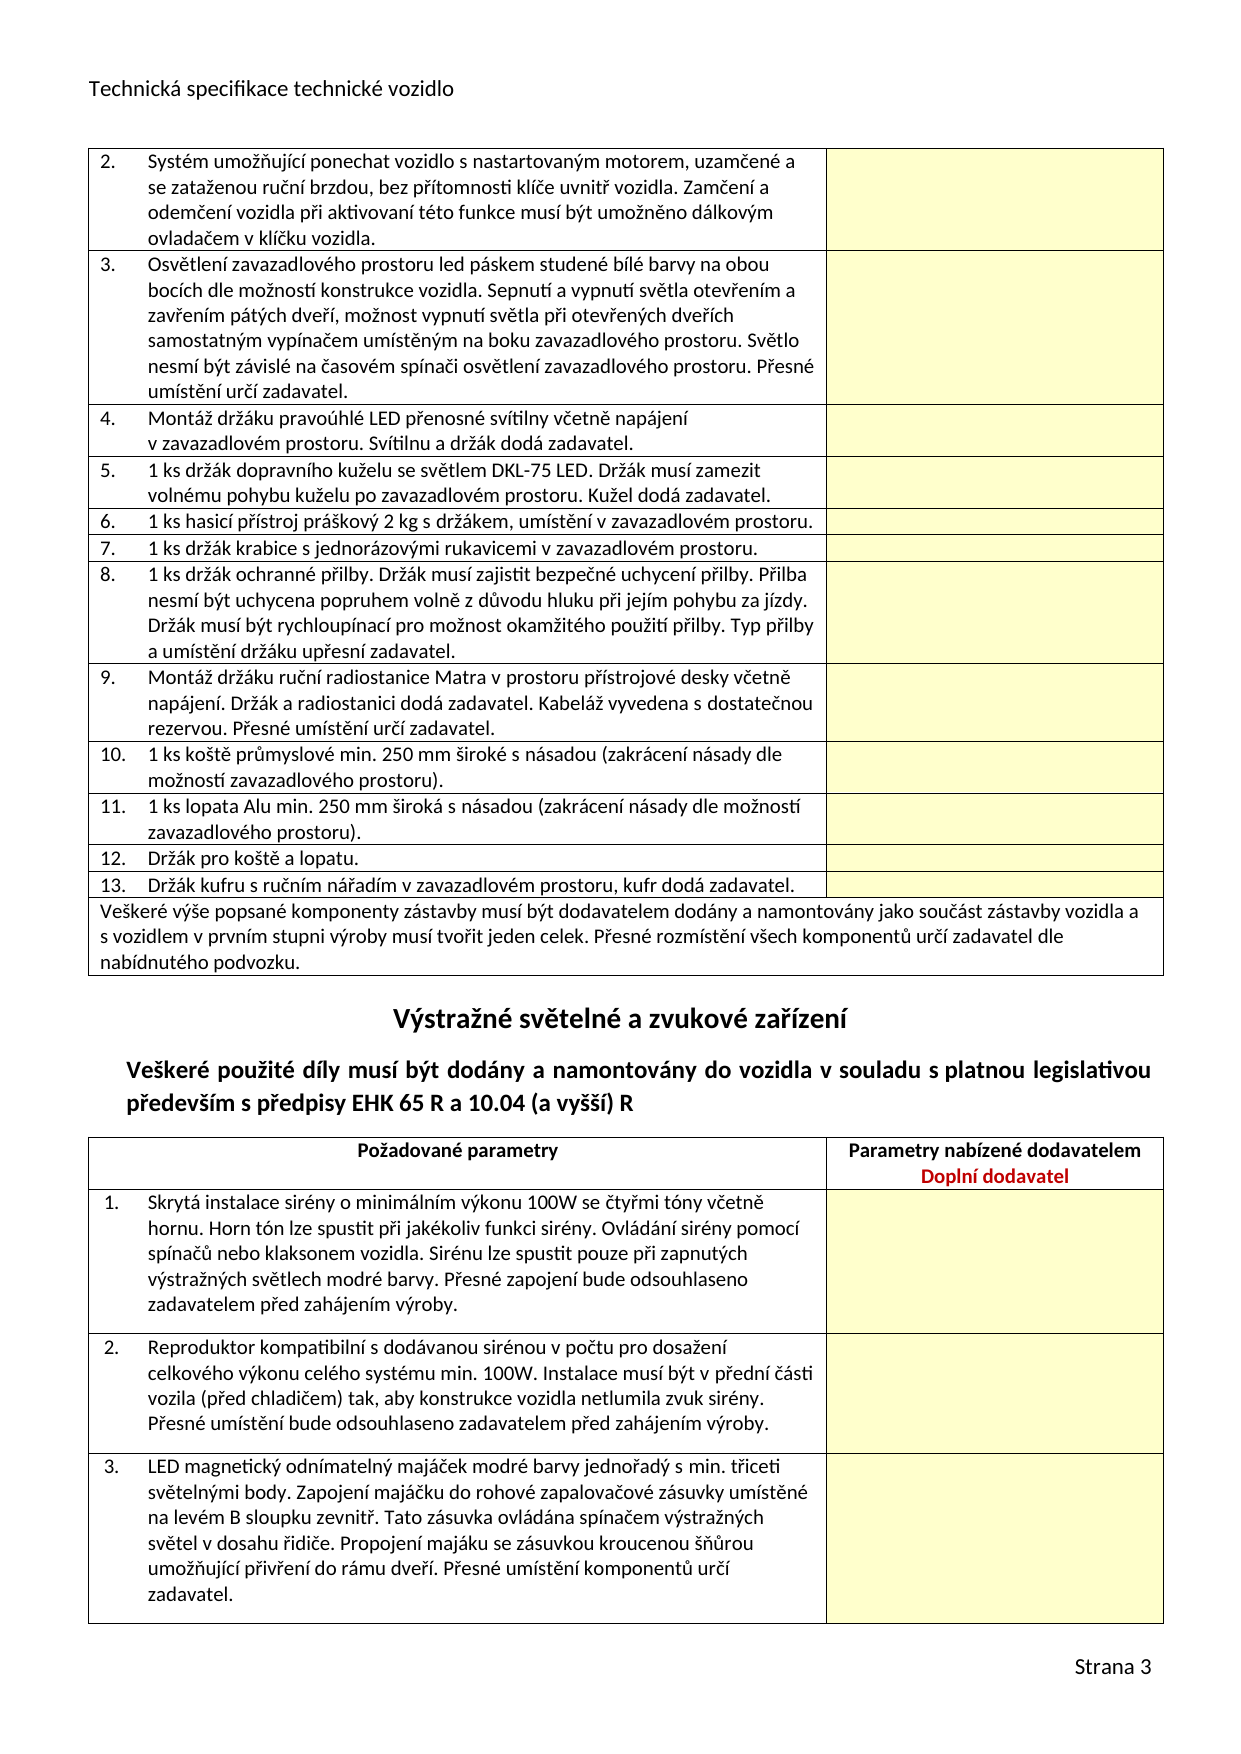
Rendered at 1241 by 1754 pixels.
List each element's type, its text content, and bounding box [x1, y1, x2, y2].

table_cell Osvětlení zavazadlového prostoru led páskem studené bílé barvy na obou bocích dle možností konstrukce vozidla. Sepnutí a vypnutí světla otevřením a zavřením pátých dveří, možnost vypnutí světla při otevřených dveřích samostatným vypínačem umístěným na boku zavazadlového prostoru. Světlo nesmí být závislé na časovém spínači osvětlení zavazadlového prostoru. Přesné umístění určí zadavatel. [89, 251, 826, 404]
table_cell [827, 1190, 1163, 1333]
table_cell [827, 149, 1163, 250]
table_cell Montáž držáku ruční radiostanice Matra v prostoru přístrojové desky včetně napájení. Držák a radiostanici dodá zadavatel. Kabeláž vyvedena s dostatečnou rezervou. Přesné umístění určí zadavatel. [89, 664, 826, 741]
table_cell 1 ks koště průmyslové min. 250 mm široké s násadou (zakrácení násady dle možností zavazadlového prostoru). [89, 742, 826, 792]
table_cell Systém umožňující ponechat vozidlo s nastartovaným motorem, uzamčené a se zataženou ruční brzdou, bez přítomnosti klíče uvnitř vozidla. Zamčení a odemčení vozidla při aktivovaní této funkce musí být umožněno dálkovým ovladačem v klíčku vozidla. [89, 149, 826, 250]
text Veškeré použité díly musí být dodány a namontovány do vozidla v souladu s platnou legislativou především s předpisy EHK 65 R a 10.04 (a vyšší) R [126, 1054, 1152, 1117]
table_cell [827, 872, 1163, 897]
table_cell 1 ks lopata Alu min. 250 mm široká s násadou (zakrácení násady dle možností zavazadlového prostoru). [89, 794, 826, 844]
table_cell [827, 562, 1163, 663]
table_cell Držák pro koště a lopatu. [89, 845, 826, 871]
table_cell [827, 742, 1163, 792]
table_cell [827, 509, 1163, 534]
table_cell LED magnetický odnímatelný majáček modré barvy jednořadý s min. třiceti světelnými body. Zapojení majáčku do rohové zapalovačové zásuvky umístěné na levém B sloupku zevnitř. Tato zásuvka ovládána spínačem výstražných světel v dosahu řidiče. Propojení majáku se zásuvkou kroucenou šňůrou umožňující přivření do rámu dveří. Přesné umístění komponentů určí zadavatel. [89, 1454, 826, 1623]
table_cell Držák kufru s ručním nářadím v zavazadlovém prostoru, kufr dodá zadavatel. [89, 872, 826, 897]
table_cell Skrytá instalace sirény o minimálním výkonu 100W se čtyřmi tóny včetně hornu. Horn tón lze spustit při jakékoliv funkci sirény. Ovládání sirény pomocí spínačů nebo klaksonem vozidla. Sirénu lze spustit pouze při zapnutých výstražných světlech modré barvy. Přesné zapojení bude odsouhlaseno zadavatelem před zahájením výroby. [89, 1190, 826, 1333]
table_cell [827, 251, 1163, 404]
table_cell [827, 794, 1163, 844]
table_cell [827, 405, 1163, 456]
subtitle Výstražné světelné a zvukové zařízení [89, 1001, 1152, 1036]
table_cell 1 ks držák krabice s jednorázovými rukavicemi v zavazadlovém prostoru. [89, 535, 826, 561]
table_cell 1 ks hasicí přístroj práškový 2 kg s držákem, umístění v zavazadlovém prostoru. [89, 509, 826, 534]
table_cell 1 ks držák ochranné přilby. Držák musí zajistit bezpečné uchycení přilby. Přilba nesmí být uchycena popruhem volně z důvodu hluku při jejím pohybu za jízdy. Držák musí být rychloupínací pro možnost okamžitého použití přilby. Typ přilby a umístění držáku upřesní zadavatel. [89, 562, 826, 663]
table_cell [827, 845, 1163, 871]
table_header Požadované parametry [89, 1138, 826, 1188]
table_cell 1 ks držák dopravního kuželu se světlem DKL-75 LED. Držák musí zamezit volnému pohybu kuželu po zavazadlovém prostoru. Kužel dodá zadavatel. [89, 457, 826, 508]
table_cell [827, 457, 1163, 508]
table_cell [827, 1334, 1163, 1453]
table_cell [827, 1454, 1163, 1623]
table_header Parametry nabízené dodavatelem Doplní dodavatel [827, 1138, 1163, 1188]
table_cell Veškeré výše popsané komponenty zástavby musí být dodavatelem dodány a namontovány jako součást zástavby vozidla a s vozidlem v prvním stupni výroby musí tvořit jeden celek. Přesné rozmístění všech komponentů určí zadavatel dle nabídnutého podvozku. [89, 898, 1163, 974]
table_cell [827, 664, 1163, 741]
table_cell Reproduktor kompatibilní s dodávanou sirénou v počtu pro dosažení celkového výkonu celého systému min. 100W. Instalace musí být v přední části vozila (před chladičem) tak, aby konstrukce vozidla netlumila zvuk sirény. Přesné umístění bude odsouhlaseno zadavatelem před zahájením výroby. [89, 1334, 826, 1453]
table_cell [827, 535, 1163, 561]
table_cell Montáž držáku pravoúhlé LED přenosné svítilny včetně napájení v zavazadlovém prostoru. Svítilnu a držák dodá zadavatel. [89, 405, 826, 456]
